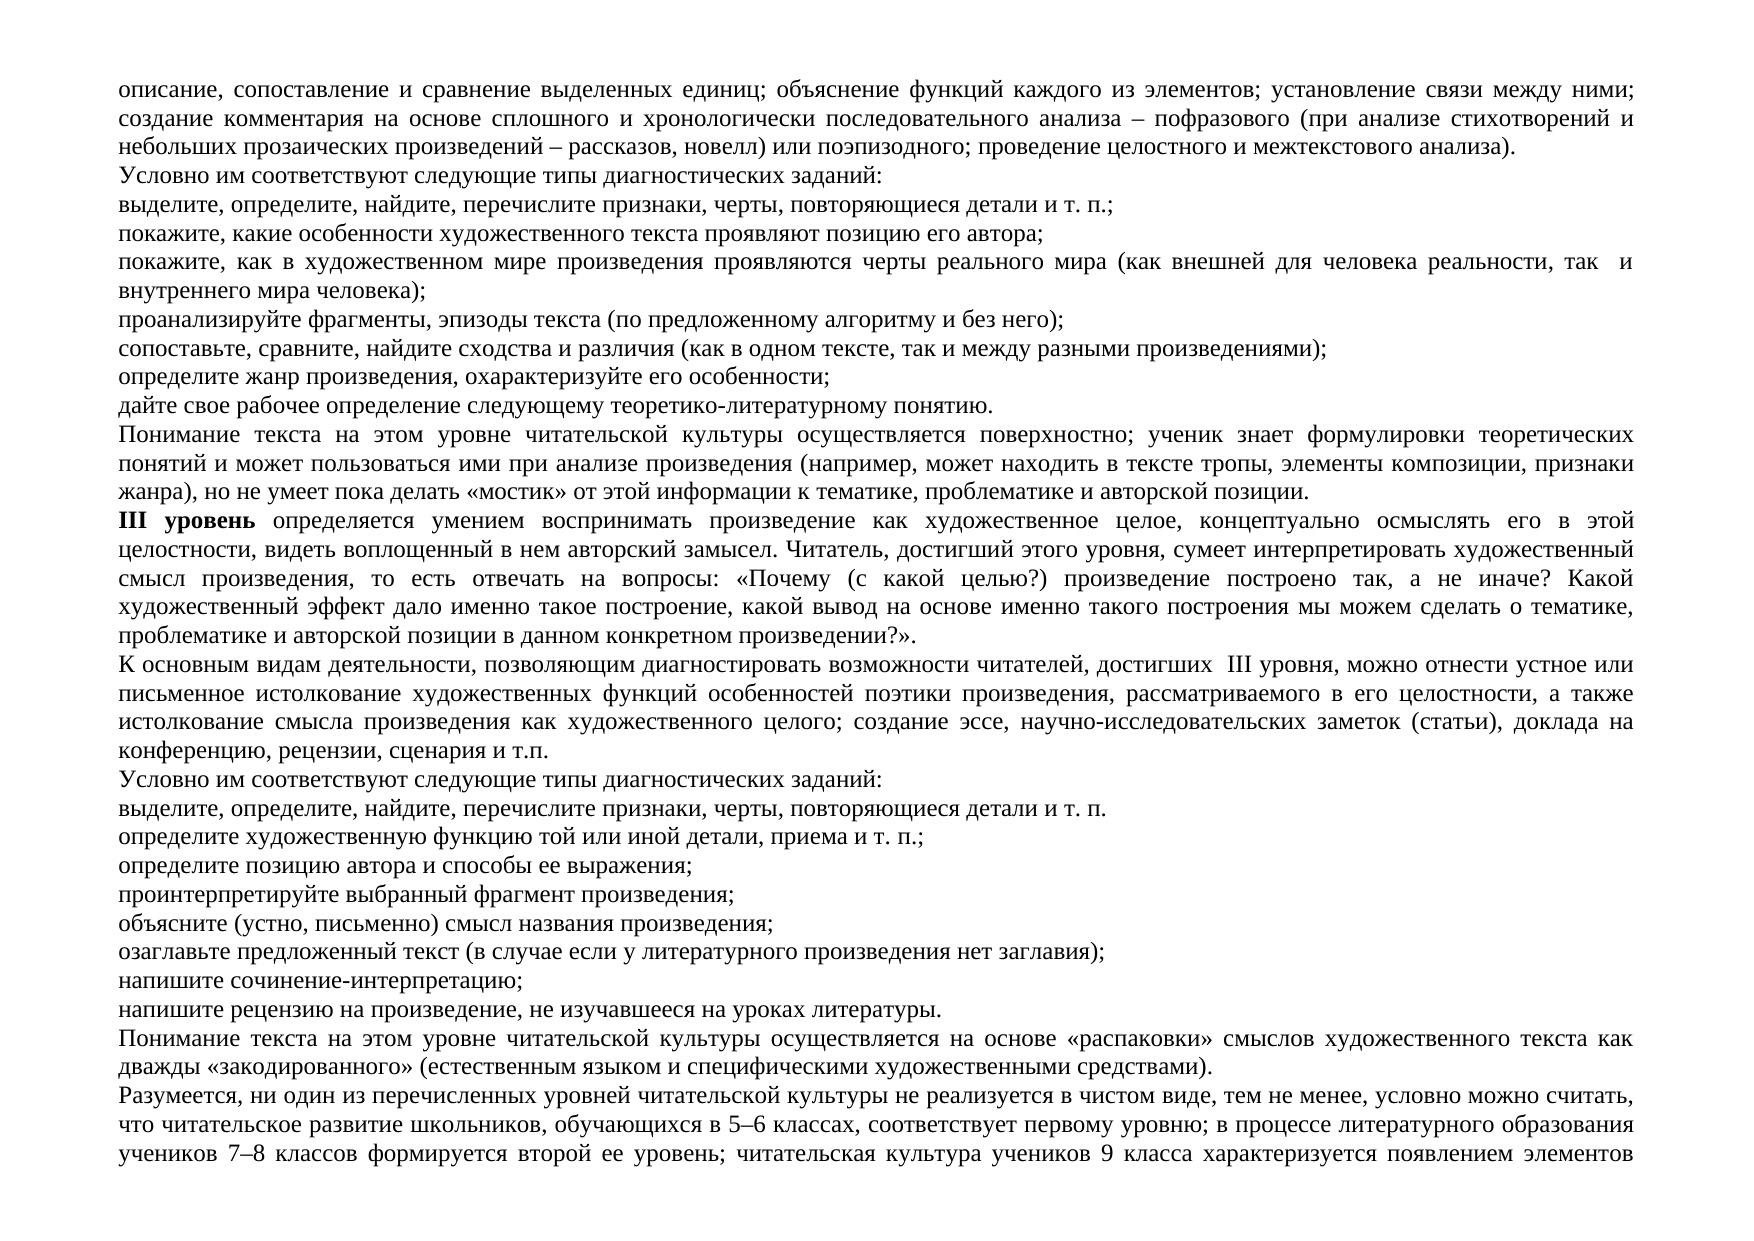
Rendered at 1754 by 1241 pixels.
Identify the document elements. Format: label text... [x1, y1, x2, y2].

text К основным видам деятельности, позволяющим диагностировать возможности читателей, достигших III уровня, можно отнести устное или письменное истолкование художественных функций особенностей поэтики произведения, рассматриваемого в его целостности, а также истолкование смысла произведения как художественного целого; создание эссе, научно-исследовательских заметок (статьи), доклада на конференцию, рецензии, сценария и т.п. [118, 649, 1636, 764]
text Понимание текста на этом уровне читательской культуры осуществляется на основе «распаковки» смыслов художественного текста как дважды «закодированного» (естественным языком и специфическими художественными средствами). [118, 1023, 1636, 1080]
text определите художественную функцию той или иной детали, приема и т. п.; [118, 821, 1636, 850]
text напишите сочинение-интерпретацию; [118, 965, 1636, 994]
text покажите, как в художественном мире произведения проявляются черты реального мира (как внешней для человека реальности, так и внутреннего мира человека); [118, 246, 1636, 304]
text определите жанр произведения, охарактеризуйте его особенности; [118, 361, 1636, 390]
text проанализируйте фрагменты, эпизоды текста (по предложенному алгоритму и без него); [118, 304, 1636, 333]
text Понимание текста на этом уровне читательской культуры осуществляется поверхностно; ученик знает формулировки теоретических понятий и может пользоваться ими при анализе произведения (например, может находить в тексте тропы, элементы композиции, признаки жанра), но не умеет пока делать «мостик» от этой информации к тематике, проблематике и авторской позиции. [118, 419, 1636, 505]
text выделите, определите, найдите, перечислите признаки, черты, повторяющиеся детали и т. п. [118, 793, 1636, 821]
text проинтерпретируйте выбранный фрагмент произведения; [118, 879, 1636, 908]
text Условно им соответствуют следующие типы диагностических заданий: [118, 160, 1636, 189]
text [118, 1080, 1636, 1166]
text напишите рецензию на произведение, не изучавшееся на уроках литературы. [118, 994, 1636, 1023]
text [118, 74, 1636, 160]
text объясните (устно, письменно) смысл названия произведения; [118, 908, 1636, 936]
text выделите, определите, найдите, перечислите признаки, черты, повторяющиеся детали и т. п.; [118, 189, 1636, 218]
text озаглавьте предложенный текст (в случае если у литературного произведения нет заглавия); [118, 936, 1636, 965]
text Условно им соответствуют следующие типы диагностических заданий: [118, 764, 1636, 793]
text III уровень определяется умением воспринимать произведение как художественное целое, концептуально осмыслять его в этой целостности, видеть воплощенный в нем авторский замысел. Читатель, достигший этого уровня, сумеет интерпретировать художественный смысл произведения, то есть отвечать на вопросы: «Почему (с какой целью?) произведение построено так, а не иначе? Какой художественный эффект дало именно такое построение, какой вывод на основе именно такого построения мы можем сделать о тематике, проблематике и авторской позиции в данном конкретном произведении?». [118, 505, 1636, 649]
text сопоставьте, сравните, найдите сходства и различия (как в одном тексте, так и между разными произведениями); [118, 333, 1636, 361]
text дайте свое рабочее определение следующему теоретико-литературному понятию. [118, 390, 1636, 419]
text определите позицию автора и способы ее выражения; [118, 850, 1636, 879]
text покажите, какие особенности художественного текста проявляют позицию его автора; [118, 218, 1636, 246]
